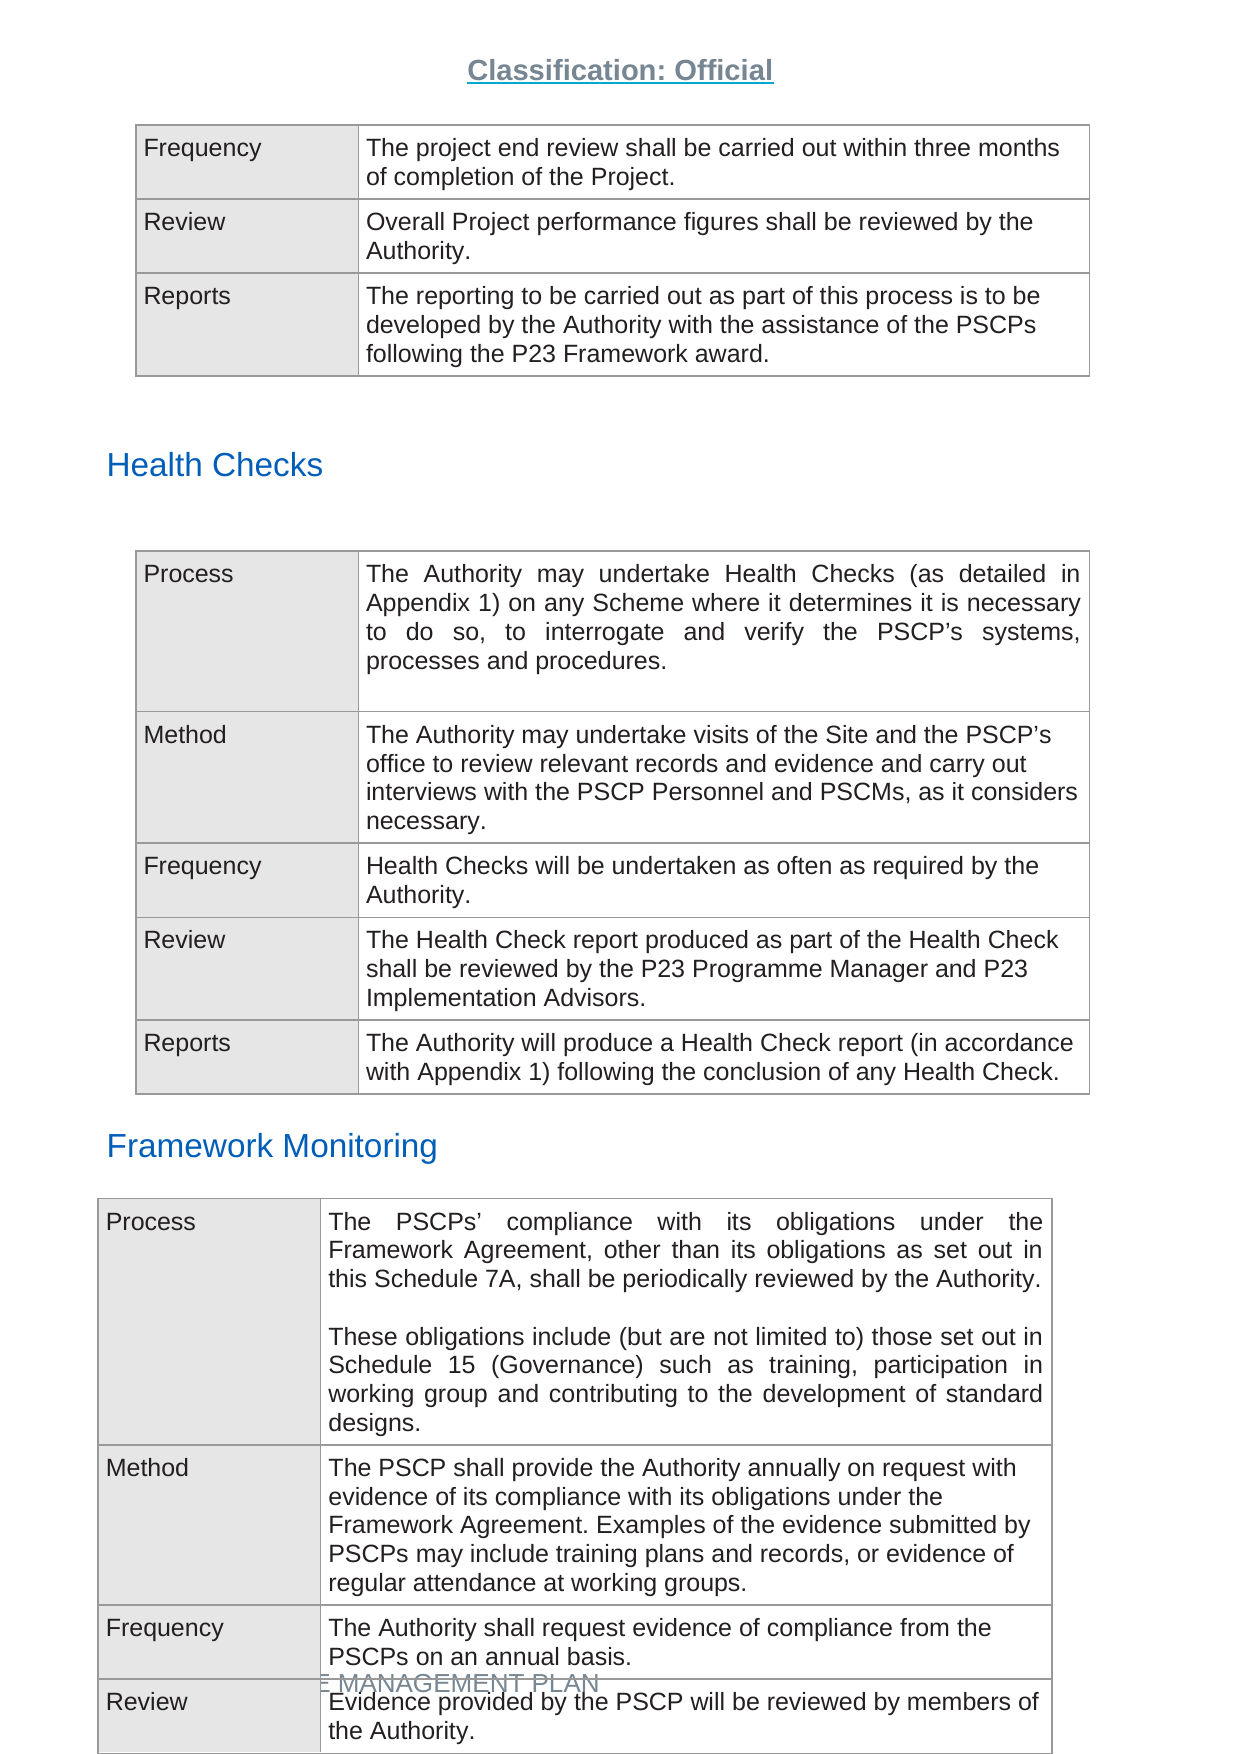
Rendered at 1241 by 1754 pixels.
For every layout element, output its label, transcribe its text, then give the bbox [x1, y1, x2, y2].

table_cell Health Checks will be undertaken as often as required by the Authority. [359, 844, 1089, 916]
table_cell The Health Check report produced as part of the Health Check shall be reviewed by the P23 Programme Manager and P23 Implementation Advisors. [359, 918, 1089, 1019]
table_cell Frequency [137, 126, 358, 198]
table_header The PSCPs’ compliance with its obligations under the Framework Agreement, other than its obligations as set out in this Schedule 7A, shall be periodically reviewed by the Authority. These obligations include (but are not limited to) those set out in Schedule 15 (Governance) such as training, participation in working group and contributing to the development of standard designs. [321, 1199, 1051, 1444]
table_cell Review [99, 1680, 320, 1752]
table_cell The Authority will produce a Health Check report (in accordance with Appendix 1) following the conclusion of any Health Check. [359, 1021, 1089, 1093]
table_cell Frequency [137, 844, 358, 916]
table_cell Reports [137, 1021, 358, 1093]
table_cell The project end review shall be carried out within three months of completion of the Project. [359, 126, 1089, 198]
table_header Process [137, 552, 358, 711]
table_header Process [99, 1199, 320, 1444]
table_cell Review [137, 200, 358, 272]
table_header The Authority may undertake Health Checks (as detailed in Appendix 1) on any Scheme where it determines it is necessary to do so, to interrogate and verify the PSCP’s systems, processes and procedures. [359, 552, 1089, 711]
table_cell Review [137, 918, 358, 1019]
table_cell Evidence provided by the PSCP will be reviewed by members of the Authority. [321, 1680, 1051, 1752]
table_cell The Authority shall request evidence of compliance from the PSCPs on an annual basis. [321, 1606, 1051, 1678]
table_cell The Authority may undertake visits of the Site and the PSCP’s office to review relevant records and evidence and carry out interviews with the PSCP Personnel and PSCMs, as it considers necessary. [359, 712, 1089, 842]
table_cell Method [99, 1446, 320, 1604]
table_cell Method [137, 712, 358, 842]
subtitle Framework Monitoring [106, 1126, 1134, 1164]
table_cell Frequency [99, 1606, 320, 1678]
table_cell Reports [137, 274, 358, 375]
subtitle Health Checks [106, 445, 1134, 484]
table_cell Overall Project performance figures shall be reviewed by the Authority. [359, 200, 1089, 272]
table_cell The reporting to be carried out as part of this process is to be developed by the Authority with the assistance of the PSCPs following the P23 Framework award. [359, 274, 1089, 375]
table_cell The PSCP shall provide the Authority annually on request with evidence of its compliance with its obligations under the Framework Agreement. Examples of the evidence submitted by PSCPs may include training plans and records, or evidence of regular attendance at working groups. [321, 1446, 1051, 1604]
